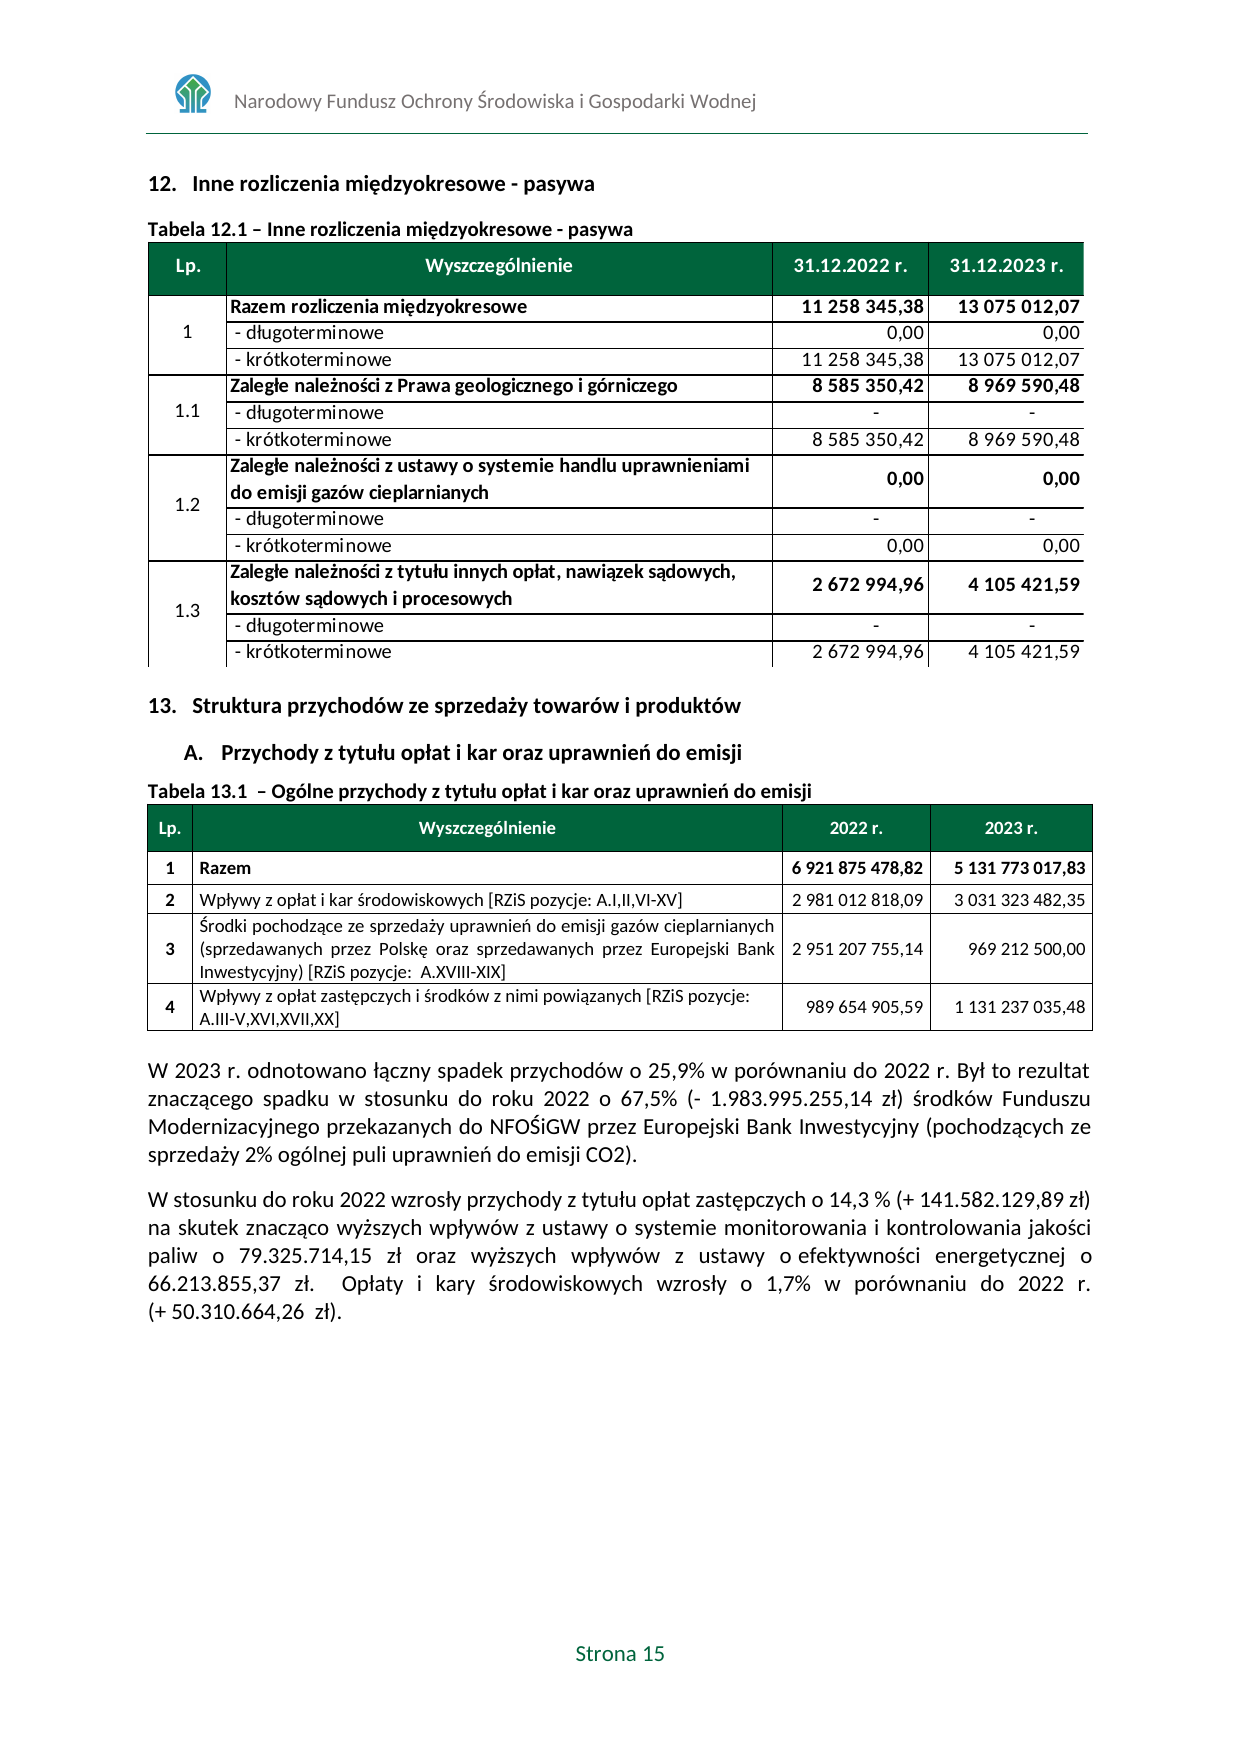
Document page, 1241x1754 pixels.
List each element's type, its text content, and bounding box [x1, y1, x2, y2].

text W 2023 r. odnotowano łączny spadek przychodów o 25,9% w porównaniu do 2022 r. Był to rezultat znaczącego spadku w stosunku do roku 2022 o 67,5% (- 1.983.995.255,14 zł) środków Funduszu Modernizacyjnego przekazanych do NFOŚiGW przez Europejski Bank Inwestycyjny (pochodzących ze sprzedaży 2% ogólnej puli uprawnień do emisji CO2). [148, 1056, 1093, 1168]
table_cell 2 [148, 885, 192, 913]
text W stosunku do roku 2022 wzrosły przychody z tytułu opłat zastępczych o 14,3 % (+ 141.582.129,89 zł) na skutek znacząco wyższych wpływów z ustawy o systemie monitorowania i kontrolowania jakości paliw o 79.325.714,15 zł oraz wyższych wpływów z ustawy o efektywności energetycznej o 66.213.855,37 zł. Opłaty i kary środowiskowych wzrosły o 1,7% w porównaniu do 2022 r. (+ 50.310.664,26 zł). [148, 1185, 1093, 1325]
table_header Wyszczególnienie [193, 805, 782, 851]
list Przychody z tytułu opłat i kar oraz uprawnień do emisji [184, 738, 1093, 766]
picture [173, 73, 212, 114]
table_cell 6 921 875 478,82 [783, 852, 930, 884]
table_header 2022 r. [783, 805, 930, 851]
table_cell 2 981 012 818,09 [783, 885, 930, 913]
table_cell Wpływy z opłat zastępczych i środków z nimi powiązanych [RZiS pozycje: A.III-V,XVI,XVII,XX] [193, 984, 782, 1030]
table_cell 2 951 207 755,14 [783, 914, 930, 983]
subtitle Inne rozliczenia międzyokresowe - pasywa [148, 169, 1093, 197]
text Tabela 12.1 – Inne rozliczenia międzyokresowe - pasywa [148, 216, 1093, 242]
subtitle Struktura przychodów ze sprzedaży towarów i produktów [148, 691, 1093, 719]
table_cell 989 654 905,59 [783, 984, 930, 1030]
table_header 2023 r. [931, 805, 1092, 851]
table_cell 1 131 237 035,48 [931, 984, 1092, 1030]
table_cell 4 [148, 984, 192, 1030]
table_cell Wpływy z opłat i kar środowiskowych [RZiS pozycje: A.I,II,VI-XV] [193, 885, 782, 913]
table_cell 5 131 773 017,83 [931, 852, 1092, 884]
text Tabela 13.1 – Ogólne przychody z tytułu opłat i kar oraz uprawnień do emisji [148, 778, 1093, 803]
table_cell 1 [148, 852, 192, 884]
table_cell 3 [148, 914, 192, 983]
table_cell Środki pochodzące ze sprzedaży uprawnień do emisji gazów cieplarnianych (sprzedawanych przez Polskę oraz sprzedawanych przez Europejski Bank Inwestycyjny) [RZiS pozycje: A.XVIII-XIX] [193, 914, 782, 983]
table_cell 3 031 323 482,35 [931, 885, 1092, 913]
table_header Lp. [148, 805, 192, 851]
table_cell 969 212 500,00 [931, 914, 1092, 983]
table_cell Razem [193, 852, 782, 884]
